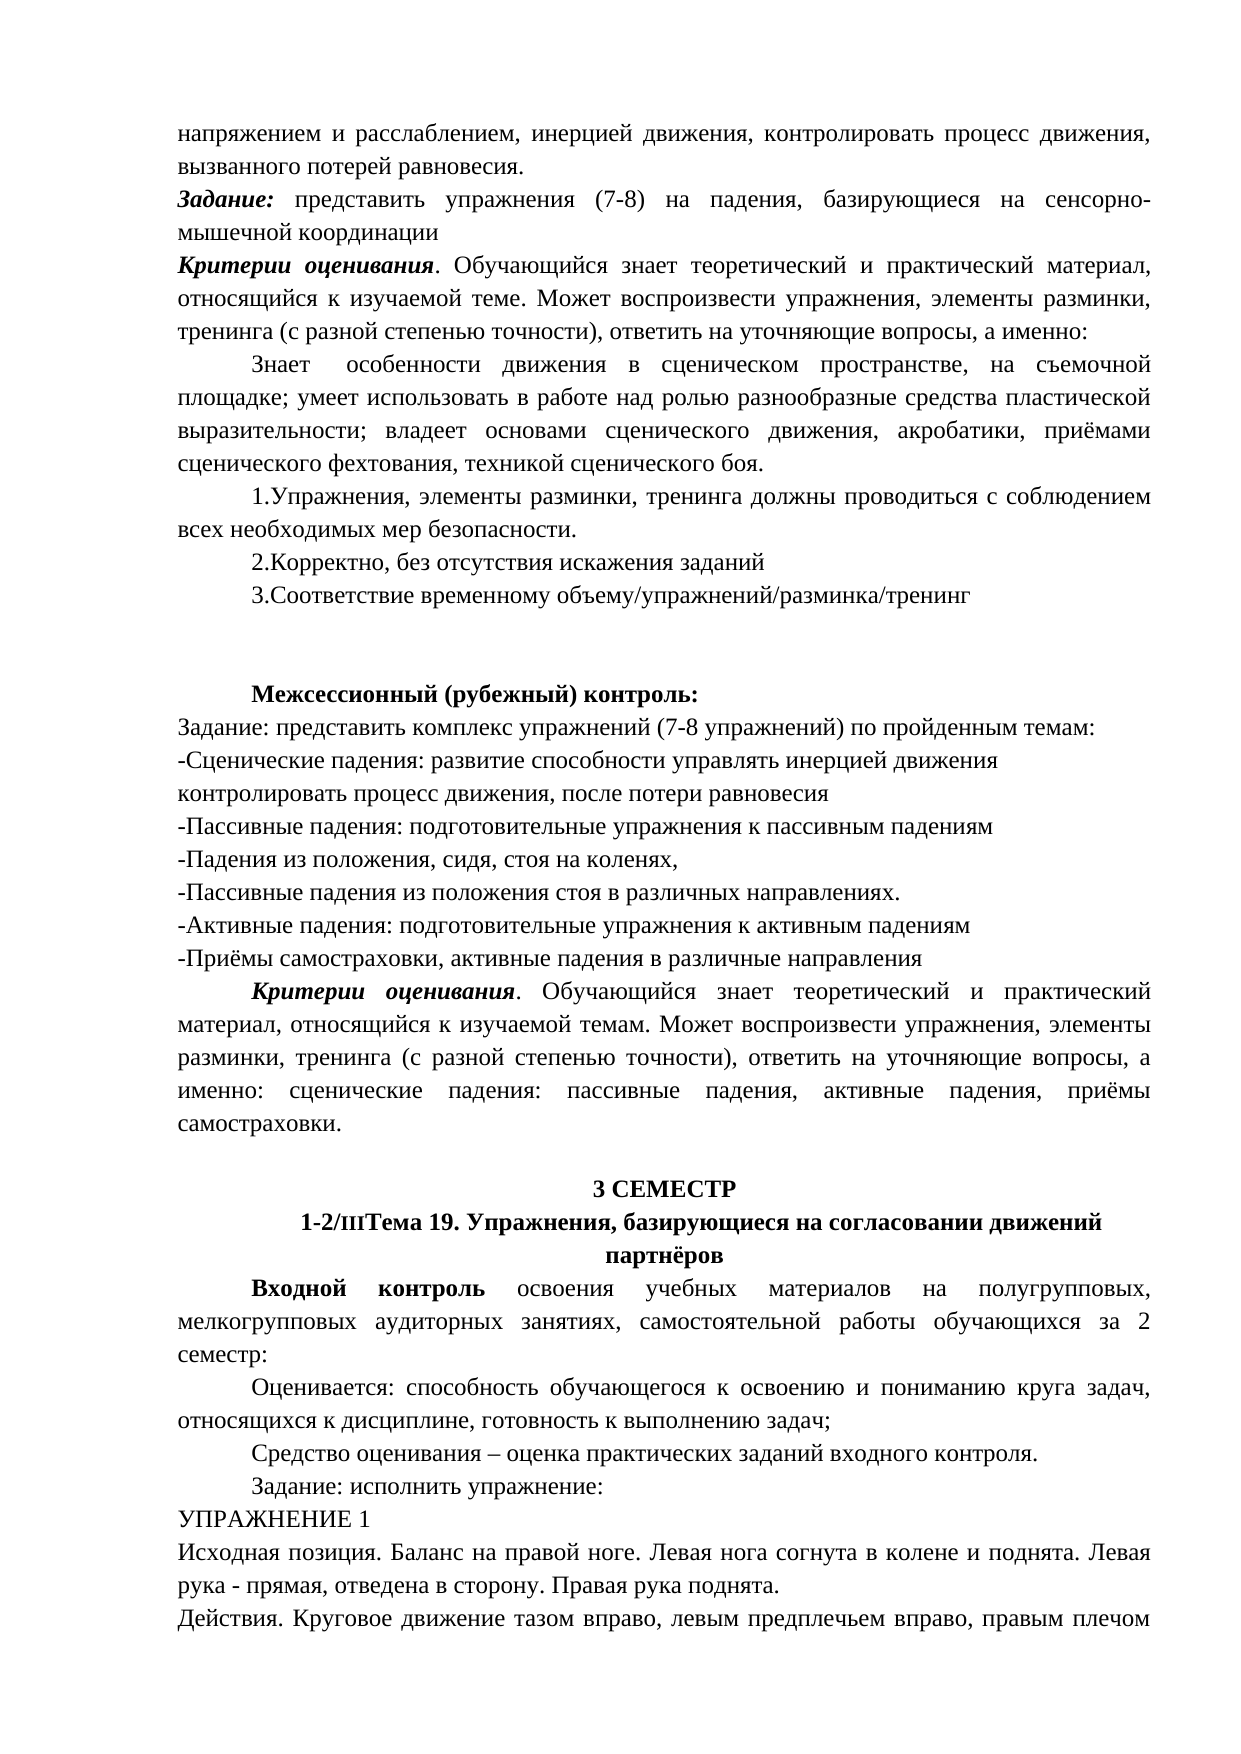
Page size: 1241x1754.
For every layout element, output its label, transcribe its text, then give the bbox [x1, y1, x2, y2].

text Оценивается: способность обучающегося к освоению и пониманию круга задач, относящихся к дисциплине, готовность к выполнению задач; [177, 1372, 1152, 1434]
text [177, 1603, 1152, 1632]
text 3 СЕМЕСТР [177, 1174, 1152, 1203]
text УПРАЖНЕНИЕ 1 [177, 1504, 1152, 1533]
text 1.Упражнения, элементы разминки, тренинга должны проводиться с соблюдением всех необходимых мер безопасности. [177, 481, 1152, 543]
text Исходная позиция. Баланс на правой ноге. Левая нога согнута в колене и поднята. Левая рука - прямая, отведена в сторону. Правая рука поднята. [177, 1537, 1152, 1599]
text -Пассивные падения из положения стоя в различных направлениях. [177, 877, 1152, 906]
text Критерии оценивания. Обучающийся знает теоретический и практический материал, относящийся к изучаемой темам. Может воспроизвести упражнения, элементы разминки, тренинга (с разной степенью точности), ответить на уточняющие вопросы, а именно: сценические падения: пассивные падения, активные падения, приёмы самостраховки. [177, 976, 1152, 1137]
text Задание: исполнить упражнение: [177, 1471, 1152, 1500]
text -Сценические падения: развитие способности управлять инерцией движения контролировать процесс движения, после потери равновесия [177, 745, 1152, 806]
text -Пассивные падения: подготовительные упражнения к пассивным падениям [177, 811, 1152, 839]
text Средство оценивания – оценка практических заданий входного контроля. [177, 1438, 1152, 1467]
text Входной контроль освоения учебных материалов на полугрупповых, мелкогрупповых аудиторных занятиях, самостоятельной работы обучающихся за 2 семестр: [177, 1273, 1152, 1368]
text Критерии оценивания. Обучающийся знает теоретический и практический материал, относящийся к изучаемой теме. Может воспроизвести упражнения, элементы разминки, тренинга (с разной степенью точности), ответить на уточняющие вопросы, а именно: [177, 250, 1152, 345]
text 1-2/IIIТема 19. Упражнения, базирующиеся на согласовании движений партнёров [177, 1207, 1152, 1269]
text Задание: представить комплекс упражнений (7-8 упражнений) по пройденным темам: [177, 712, 1152, 740]
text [177, 118, 1152, 180]
text -Приёмы самостраховки, активные падения в различные направления [177, 943, 1152, 972]
text 3.Соответствие временному объему/упражнений/разминка/тренинг [177, 580, 1152, 609]
text Задание: представить упражнения (7-8) на падения, базирующиеся на сенсорно-мышечной координации [177, 184, 1152, 246]
text 2.Корректно, без отсутствия искажения заданий [177, 547, 1152, 576]
text Межсессионный (рубежный) контроль: [177, 679, 1152, 707]
text -Падения из положения, сидя, стоя на коленях, [177, 844, 1152, 872]
text -Активные падения: подготовительные упражнения к активным падениям [177, 910, 1152, 938]
